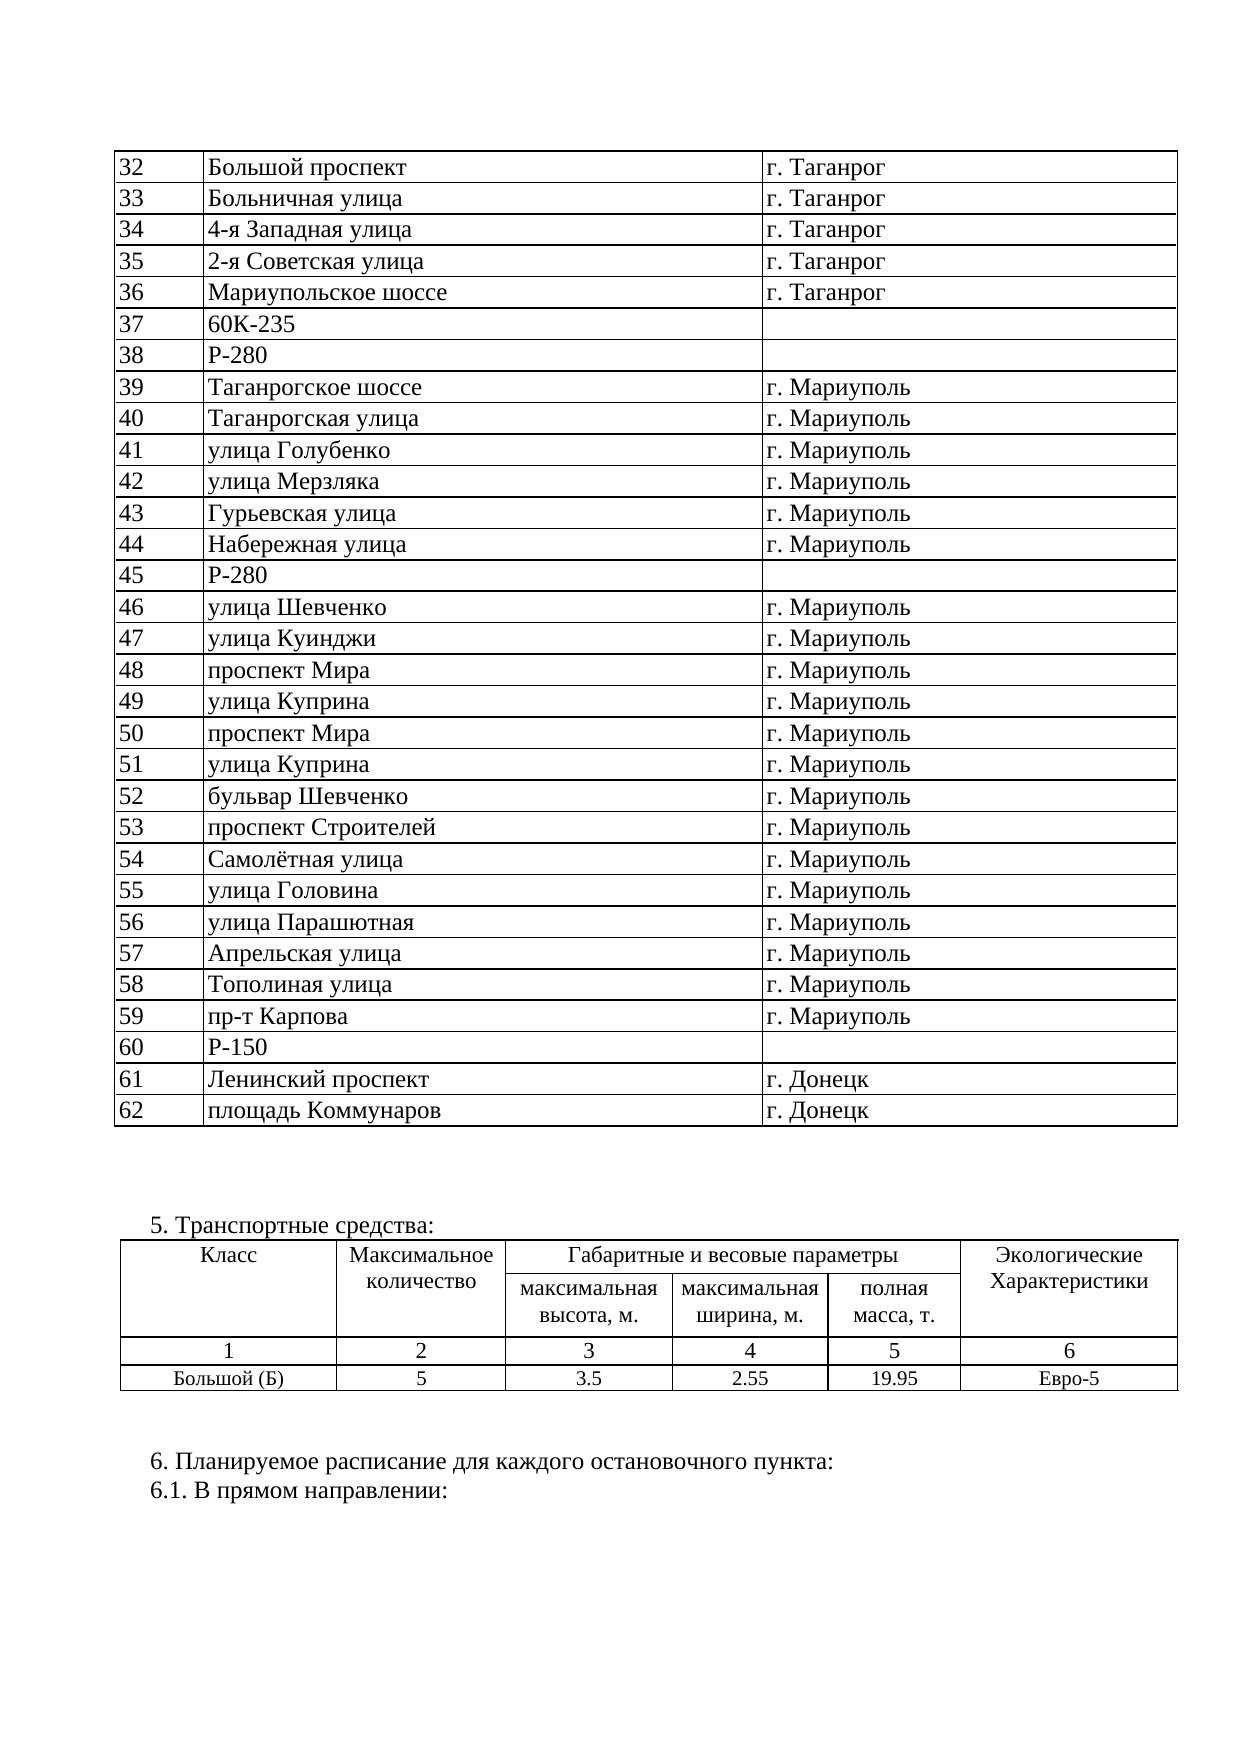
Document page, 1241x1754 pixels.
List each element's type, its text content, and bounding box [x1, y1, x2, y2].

table_cell г. Мариуполь [763, 779, 1177, 811]
table_cell 49 [115, 686, 203, 716]
table_cell Большой (Б) [121, 1366, 336, 1389]
table_cell г. Мариуполь [763, 842, 1177, 873]
table_cell г. Мариуполь [763, 999, 1177, 1031]
table_cell Большой проспект [204, 152, 762, 181]
table_cell Самолётная улица [204, 844, 762, 873]
table_cell г. Донецк [763, 1094, 1177, 1125]
table_cell г. Мариуполь [763, 936, 1177, 968]
table_cell Р-280 [204, 561, 762, 590]
table_cell 59 [115, 1000, 203, 1031]
table_cell проспект Мира [204, 655, 762, 685]
table_cell 55 [115, 875, 203, 905]
table_cell 2 [337, 1338, 505, 1364]
text 6.1. В прямом направлении: [150, 1475, 1090, 1504]
table_cell 58 [115, 969, 203, 999]
table_cell г. Таганрог [763, 244, 1177, 276]
table_cell 61 [115, 1063, 203, 1094]
table_cell 32 [115, 152, 203, 181]
table_cell улица Куприна [204, 749, 762, 779]
table_cell [763, 1031, 1177, 1062]
table_cell Мариупольское шоссе [204, 277, 762, 307]
table_cell 45 [115, 560, 203, 590]
table_cell г. Мариуполь [763, 653, 1177, 685]
table_cell улица Парашютная [204, 907, 762, 936]
table_cell улица Куинджи [204, 623, 762, 653]
table_cell 33 [115, 183, 203, 213]
table_cell 60 [115, 1032, 203, 1062]
table_cell 5 [829, 1338, 960, 1364]
table_cell 37 [115, 308, 203, 339]
table_cell Р-280 [204, 340, 762, 370]
table_cell 56 [115, 906, 203, 936]
table_cell Набережная улица [204, 529, 762, 559]
table_cell 2-я Советская улица [204, 246, 762, 276]
table_cell проспект Мира [204, 718, 762, 748]
table_cell улица Головина [204, 875, 762, 905]
table_cell максимальная ширина, м. [673, 1274, 827, 1336]
table_cell Гурьевская улица [204, 498, 762, 527]
table_cell 40 [115, 403, 203, 433]
table_cell 4-я Западная улица [204, 215, 762, 244]
table_cell улица Голубенко [204, 435, 762, 464]
table_cell 54 [115, 843, 203, 873]
table_cell г. Таганрог [763, 276, 1177, 307]
table_cell 34 [115, 214, 203, 244]
table_cell г. Мариуполь [763, 433, 1177, 464]
table_cell г. Мариуполь [763, 905, 1177, 936]
table_cell г. Мариуполь [763, 874, 1177, 905]
table_cell Евро-5 [961, 1366, 1177, 1389]
table_cell пр-т Карпова [204, 1001, 762, 1031]
text 5. Транспортные средства: [150, 1211, 1090, 1239]
table_cell 57 [115, 938, 203, 968]
table_cell [763, 307, 1177, 339]
table_header Максимальное количество [337, 1241, 505, 1336]
table_cell 43 [115, 497, 203, 527]
table_cell г. Мариуполь [763, 622, 1177, 653]
table_cell проспект Строителей [204, 812, 762, 842]
table_cell 5 [337, 1366, 505, 1389]
text 6. Планируемое расписание для каждого остановочного пункта: [150, 1446, 1090, 1475]
table_cell улица Шевченко [204, 592, 762, 622]
table_cell 50 [115, 717, 203, 748]
table_cell 47 [115, 623, 203, 653]
table_cell улица Куприна [204, 686, 762, 716]
table_cell 6 [961, 1338, 1177, 1364]
table_cell г. Мариуполь [763, 811, 1177, 842]
table_cell 46 [115, 591, 203, 622]
table_cell Р-150 [204, 1032, 762, 1062]
table_cell г. Мариуполь [763, 590, 1177, 622]
table_cell г. Мариуполь [763, 496, 1177, 527]
table_cell Тополиная улица [204, 970, 762, 999]
table_cell 44 [115, 529, 203, 559]
table_cell г. Мариуполь [763, 685, 1177, 716]
table_cell г. Мариуполь [763, 748, 1177, 779]
table_cell г. Мариуполь [763, 968, 1177, 999]
table_cell Таганрогская улица [204, 403, 762, 433]
table_cell 4 [673, 1338, 827, 1364]
table_cell 35 [115, 245, 203, 276]
table_cell улица Мерзляка [204, 466, 762, 496]
table_header Габаритные и весовые параметры [506, 1241, 960, 1273]
table_cell 3.5 [506, 1366, 672, 1389]
table_cell г. Мариуполь [763, 370, 1177, 402]
table_cell Апрельская улица [204, 938, 762, 968]
table_cell [763, 559, 1177, 590]
table_cell 1 [121, 1338, 336, 1364]
table_cell максимальная высота, м. [506, 1274, 672, 1336]
table_cell 51 [115, 749, 203, 779]
table_header Экологические Характеристики [961, 1241, 1177, 1336]
table_cell 62 [115, 1095, 203, 1125]
table_cell Таганрогское шоссе [204, 372, 762, 402]
table_cell Больничная улица [204, 183, 762, 213]
table_cell Ленинский проспект [204, 1064, 762, 1094]
table_cell 19.95 [829, 1366, 960, 1389]
table_cell 60К-235 [204, 309, 762, 339]
table_cell г. Таганрог [763, 152, 1177, 181]
table_cell 39 [115, 371, 203, 402]
table_cell г. Таганрог [763, 181, 1177, 213]
table_cell 53 [115, 812, 203, 842]
table_cell полная масса, т. [829, 1274, 960, 1336]
table_cell г. Мариуполь [763, 402, 1177, 433]
table_cell г. Мариуполь [763, 465, 1177, 496]
table_cell 38 [115, 340, 203, 370]
table_cell г. Мариуполь [763, 716, 1177, 748]
table_cell 52 [115, 780, 203, 811]
table_cell 42 [115, 466, 203, 496]
table_cell бульвар Шевченко [204, 781, 762, 811]
table_cell г. Донецк [763, 1062, 1177, 1094]
table_cell г. Мариуполь [763, 528, 1177, 559]
table_cell площадь Коммунаров [204, 1095, 762, 1125]
table_cell 41 [115, 434, 203, 464]
table_header Класс [121, 1241, 336, 1336]
table_cell 3 [506, 1338, 672, 1364]
table_cell г. Таганрог [763, 213, 1177, 244]
table_cell 48 [115, 654, 203, 685]
table_cell 36 [115, 277, 203, 307]
table_cell 2.55 [673, 1366, 827, 1389]
table_cell [763, 339, 1177, 370]
